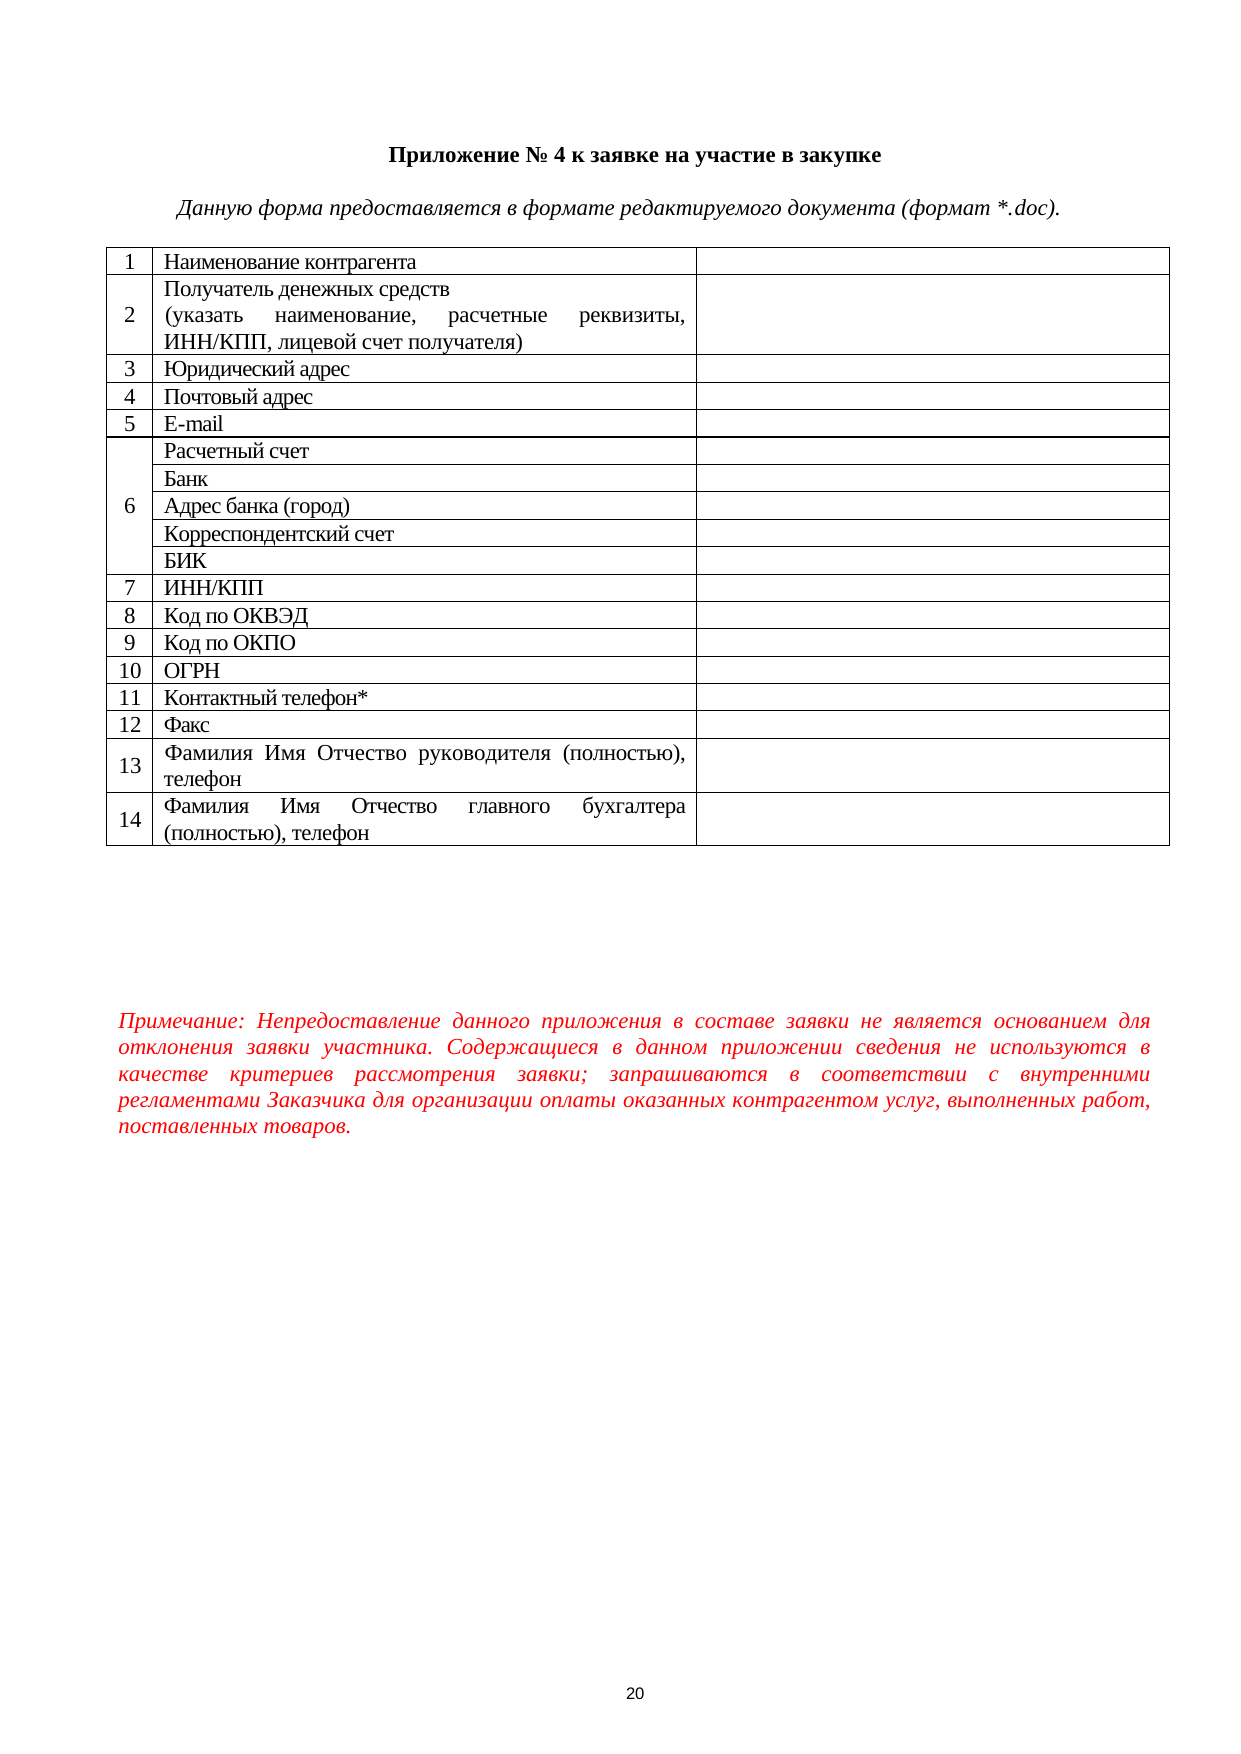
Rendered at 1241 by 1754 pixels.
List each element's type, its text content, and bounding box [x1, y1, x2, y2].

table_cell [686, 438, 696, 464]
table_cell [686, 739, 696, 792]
table_cell [697, 355, 1169, 382]
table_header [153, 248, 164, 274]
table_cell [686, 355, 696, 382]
table_cell [697, 547, 1169, 573]
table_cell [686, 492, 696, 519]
table_cell [697, 465, 1169, 491]
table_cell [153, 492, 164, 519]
table_cell [697, 657, 1169, 683]
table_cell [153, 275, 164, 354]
table_cell [697, 793, 1169, 845]
table_cell [697, 492, 1169, 519]
table_cell [697, 602, 1169, 628]
table_cell [697, 739, 1169, 792]
text Данную форма предоставляется в формате редактируемого документа (формат *.doc). [118, 194, 1152, 220]
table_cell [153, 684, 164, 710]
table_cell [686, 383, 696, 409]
text Приложение № 4 к заявке на участие в закупке [118, 141, 1152, 168]
text Примечание: Непредоставление данного приложения в составе заявки не является основанием для отклонения заявки участника. Содержащиеся в данном приложении сведения не используются в качестве критериев рассмотрения заявки; запрашиваются в соответствии с внутренними регламентами Заказчика для организации оплаты оказанных контрагентом услуг, выполненных работ, поставленных товаров. [118, 1007, 1152, 1139]
table_cell 6 [107, 438, 152, 573]
table_cell 2 [107, 275, 152, 354]
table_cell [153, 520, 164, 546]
table_cell [697, 711, 1169, 738]
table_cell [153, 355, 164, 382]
table_cell [697, 684, 1169, 710]
table_cell [697, 275, 1169, 354]
table_cell [697, 520, 1169, 546]
table_cell [697, 629, 1169, 656]
table_header [697, 248, 1169, 274]
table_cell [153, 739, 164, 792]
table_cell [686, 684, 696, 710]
table_cell [697, 383, 1169, 409]
table_cell Фамилия Имя Отчество главного бухгалтера (полностью), телефон [153, 793, 696, 845]
table_cell [697, 575, 1169, 601]
table_cell [697, 438, 1169, 464]
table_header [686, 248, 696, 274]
table_cell [697, 410, 1169, 436]
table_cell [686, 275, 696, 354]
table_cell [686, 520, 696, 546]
table_cell 13 [107, 739, 152, 792]
table_cell 14 [107, 793, 152, 845]
